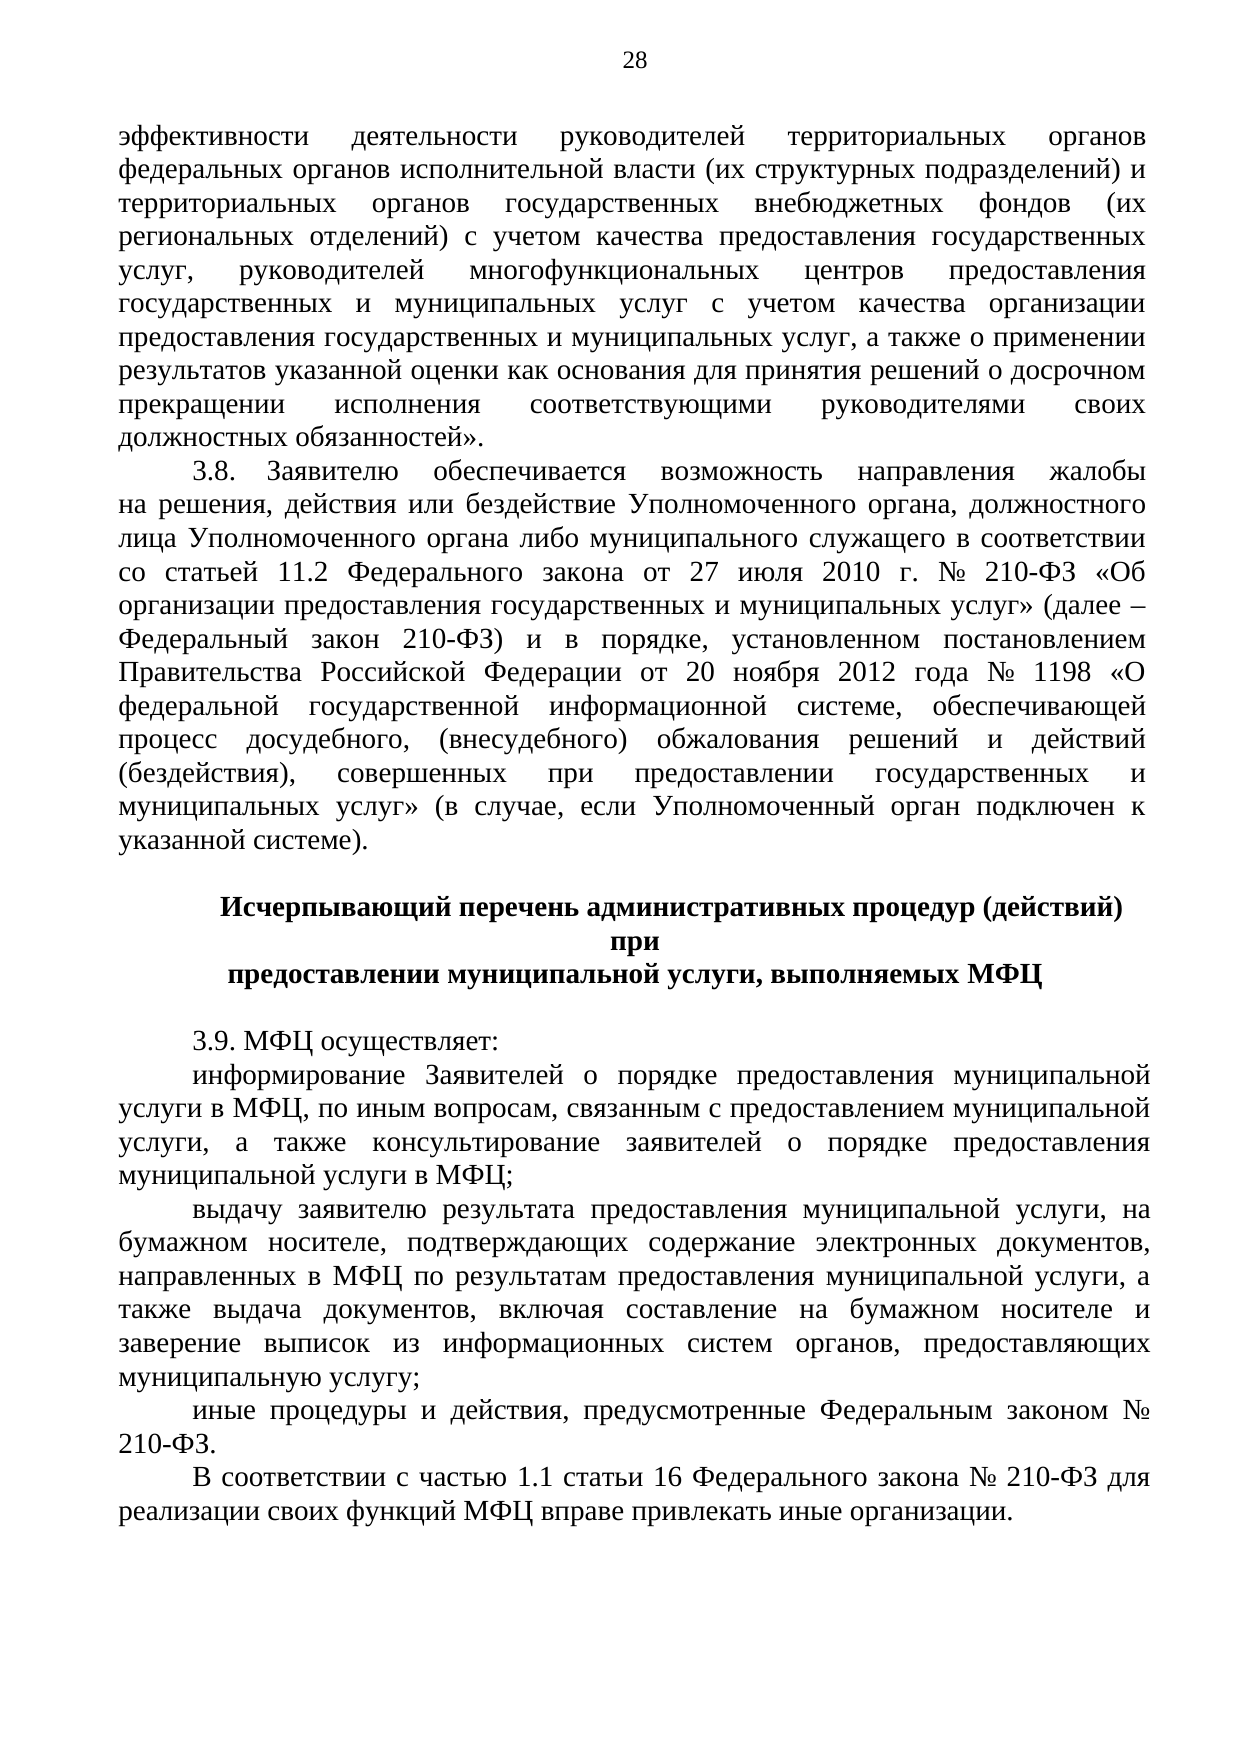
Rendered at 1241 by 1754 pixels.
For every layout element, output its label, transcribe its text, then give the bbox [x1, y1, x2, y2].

text В соответствии с частью 1.1 статьи 16 Федерального закона № 210-ФЗ для реализации своих функций МФЦ вправе привлекать иные организации. [118, 1460, 1152, 1527]
list Заявителю обеспечивается возможность направления жалобы на решения, действия или бездействие Уполномоченного органа, должностного лица Уполномоченного органа либо муниципального служащего в соответствии со статьей 11.2 Федерального закона от 27 июля 2010 г. № 210-ФЗ «Об организации предоставления государственных и муниципальных услуг» (далее – Федеральный закон 210-ФЗ) и в порядке, установленном постановлением Правительства Российской Федерации от 20 ноября 2012 года № 1198 «О федеральной государственной информационной системе, обеспечивающей процесс досудебного, (внесудебного) обжалования решений и действий (бездействия), совершенных при предоставлении государственных и муниципальных услуг» (в случае, если Уполномоченный орган подключен к указанной системе). [118, 453, 1147, 856]
text 3.9. МФЦ осуществляет: [118, 1024, 1152, 1057]
text иные процедуры и действия, предусмотренные Федеральным законом № 210-ФЗ. [118, 1393, 1152, 1460]
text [118, 118, 1147, 453]
text выдачу заявителю результата предоставления муниципальной услуги, на бумажном носителе, подтверждающих содержание электронных документов, направленных в МФЦ по результатам предоставления муниципальной услуги, а также выдача документов, включая составление на бумажном носителе и заверение выписок из информационных систем органов, предоставляющих муниципальную услугу; [118, 1191, 1152, 1393]
text информирование Заявителей о порядке предоставления муниципальной услуги в МФЦ, по иным вопросам, связанным с предоставлением муниципальной услуги, а также консультирование заявителей о порядке предоставления муниципальной услуги в МФЦ; [118, 1057, 1152, 1191]
text Исчерпывающий перечень административных процедур (действий) при предоставлении муниципальной услуги, выполняемых МФЦ [118, 889, 1152, 990]
